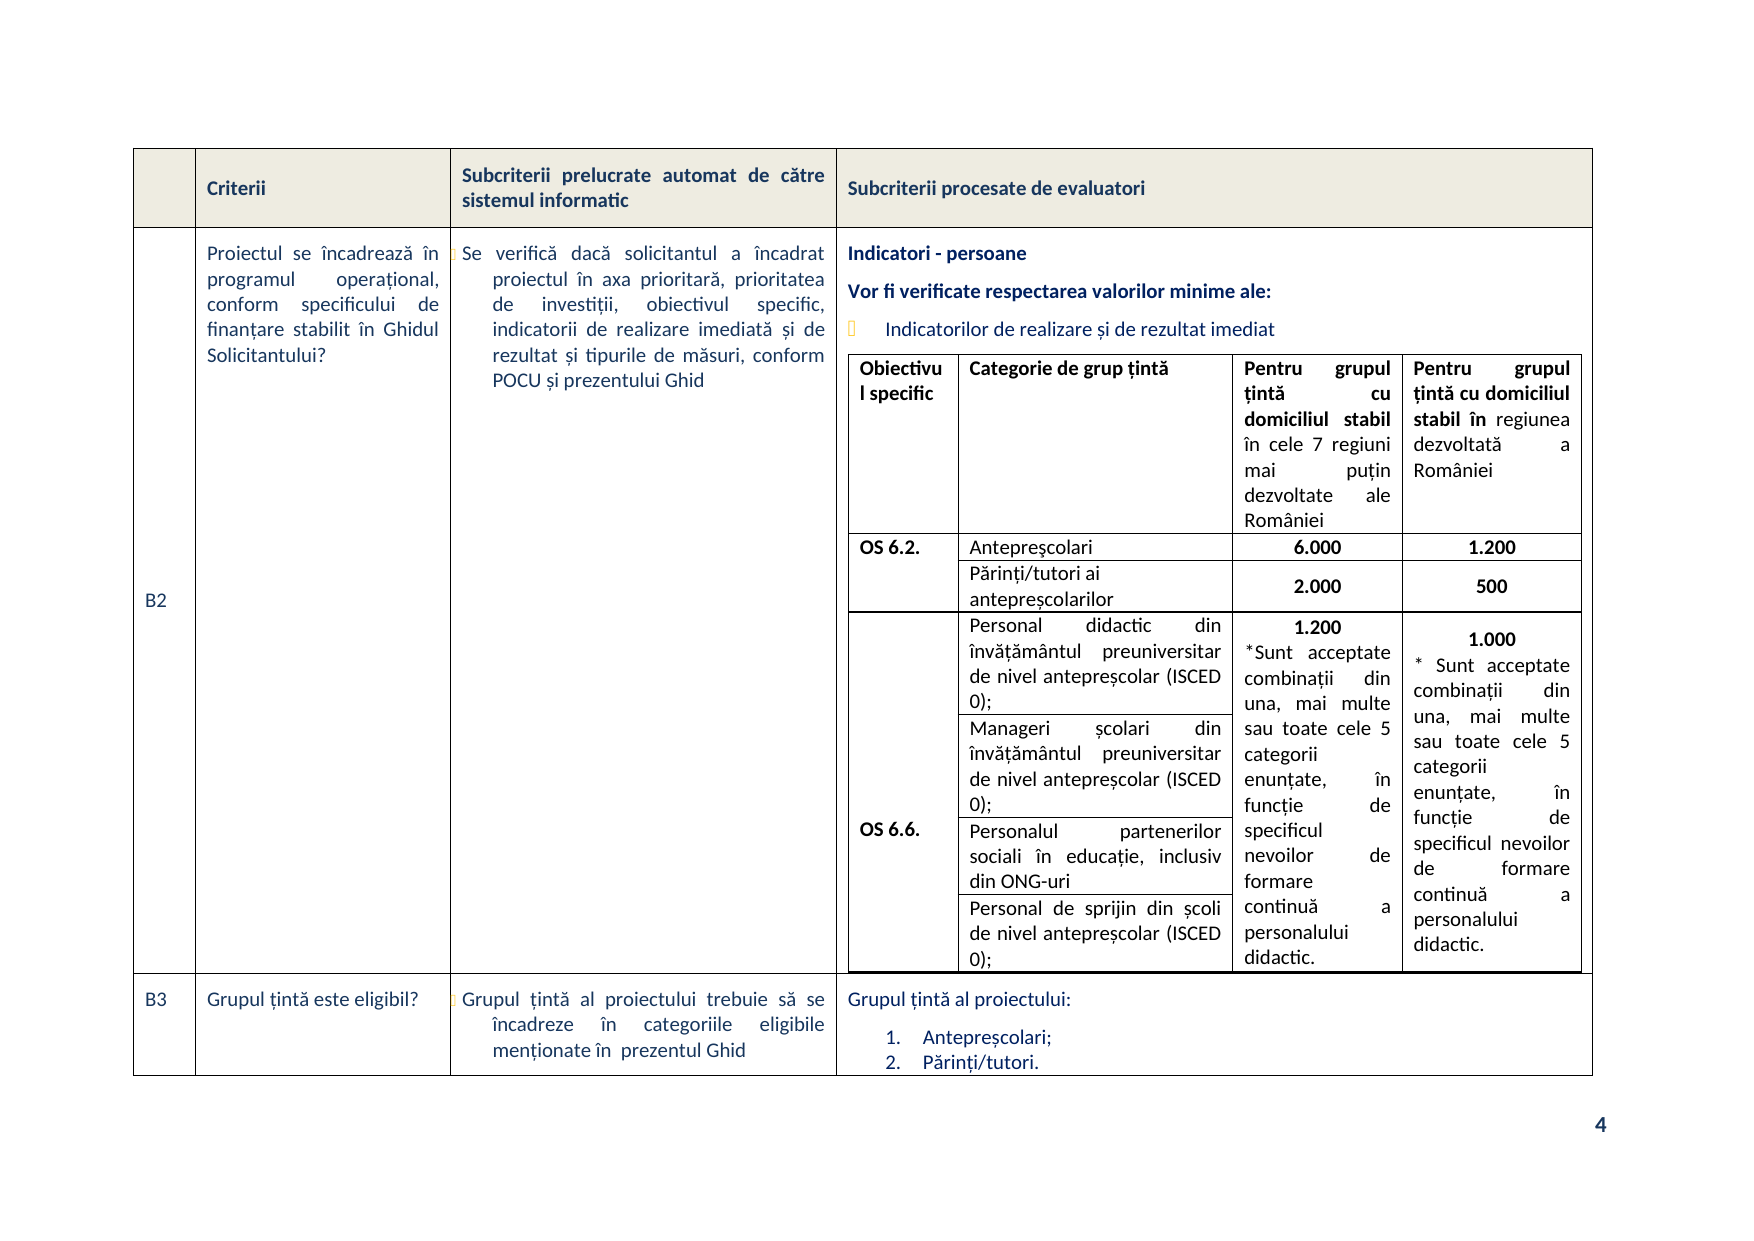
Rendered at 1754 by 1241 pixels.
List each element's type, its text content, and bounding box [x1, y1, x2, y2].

table_cell B3 [134, 974, 195, 1075]
table_header [134, 149, 195, 227]
table_cell Proiectul se încadrează în programul operațional, conform specificului de finanțare stabilit în Ghidul Solicitantului? [196, 228, 450, 972]
table_cell Grupul țintă este eligibil? [196, 974, 450, 1075]
table_header Subcriterii procesate de evaluatori [837, 149, 1592, 227]
table_cell Se verifică dacă solicitantul a încadrat proiectul în axa prioritară, prioritatea de investiții, obiectivul specific, indicatorii de realizare imediată şi de rezultat și tipurile de măsuri, conform POCU şi prezentului Ghid [451, 228, 836, 972]
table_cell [837, 974, 1592, 1075]
table_cell B2 [134, 228, 195, 972]
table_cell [451, 974, 836, 1075]
table_header Subcriterii prelucrate automat de către sistemul informatic [451, 149, 836, 227]
table_header Criterii [196, 149, 450, 227]
table_cell Indicatori - persoane Vor fi verificate respectarea valorilor minime ale: Indicatorilor de realizare și de rezultat imediat [837, 228, 1592, 972]
